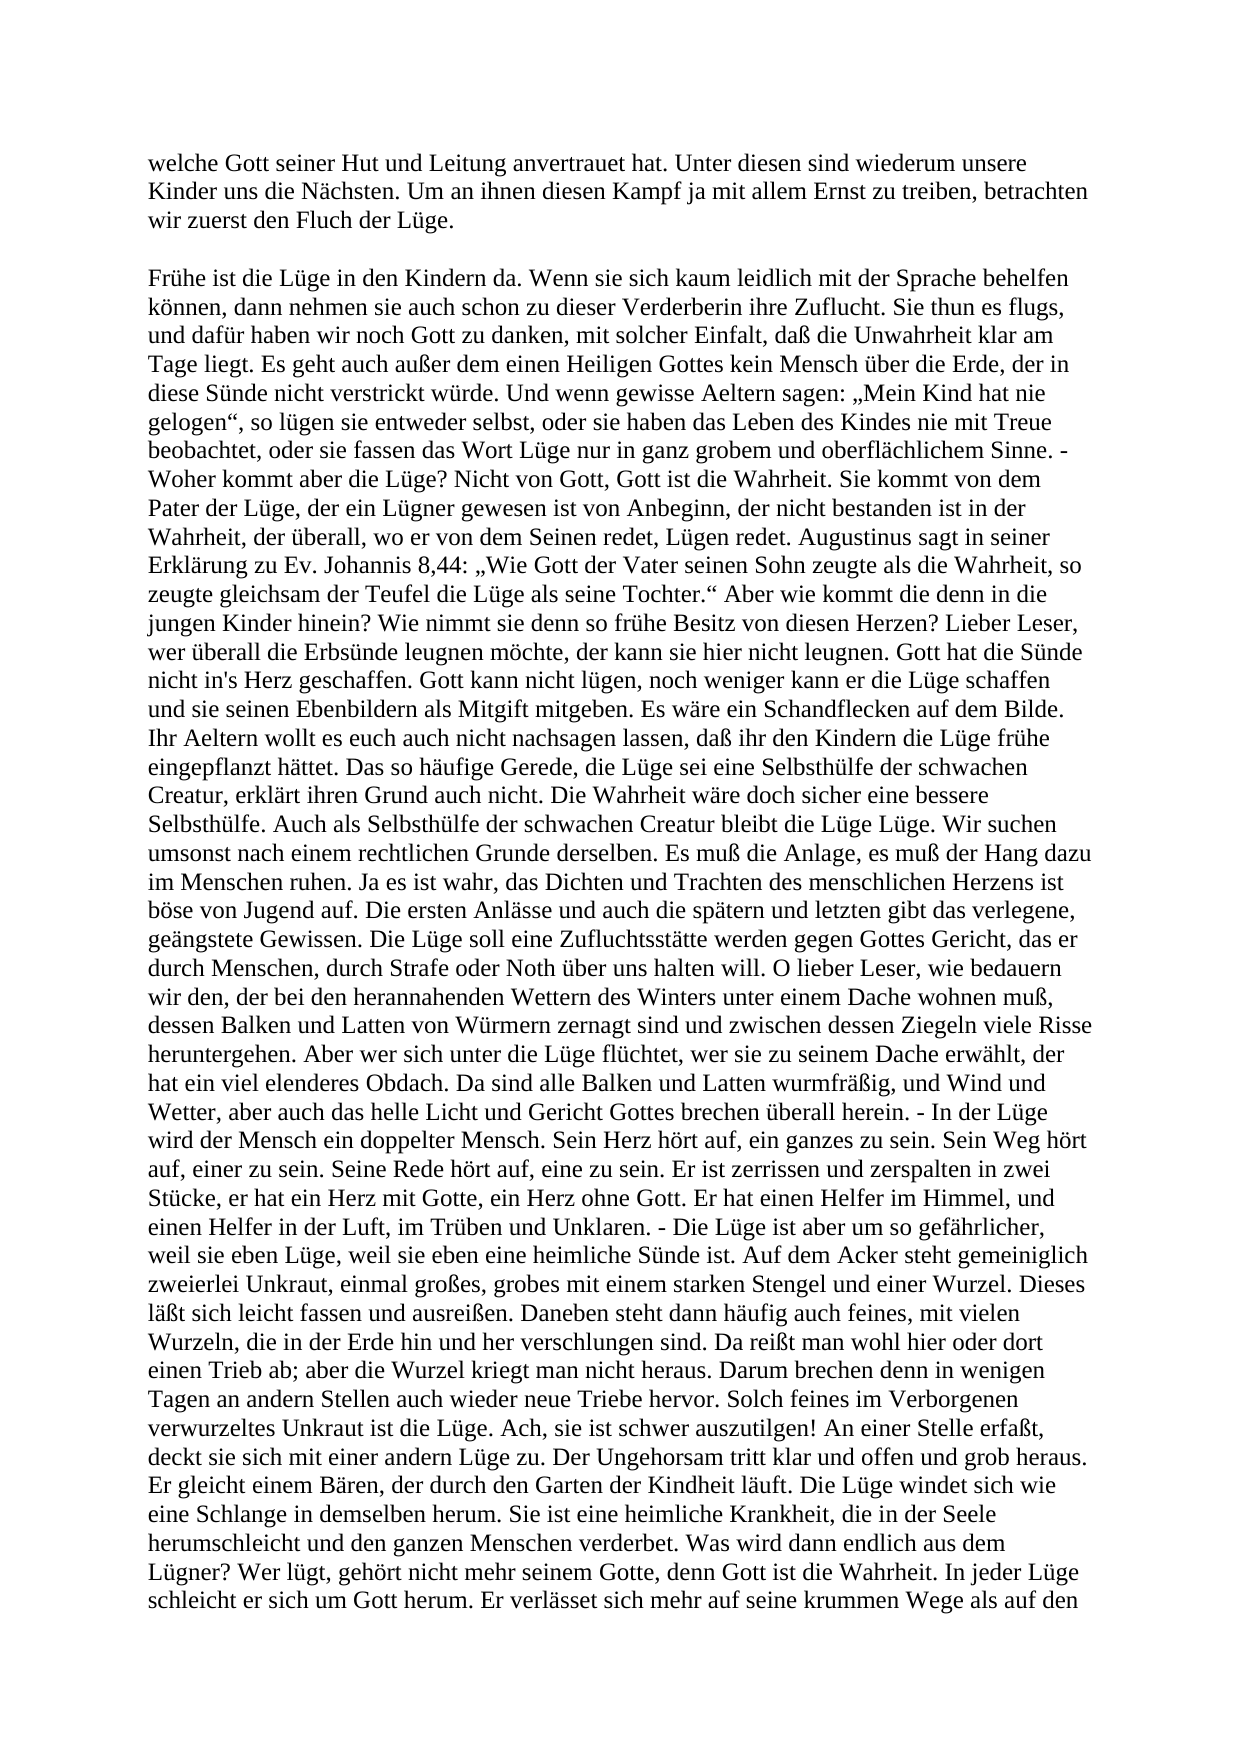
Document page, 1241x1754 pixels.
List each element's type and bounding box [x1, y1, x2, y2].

text [148, 148, 1093, 234]
text [148, 263, 1093, 1614]
